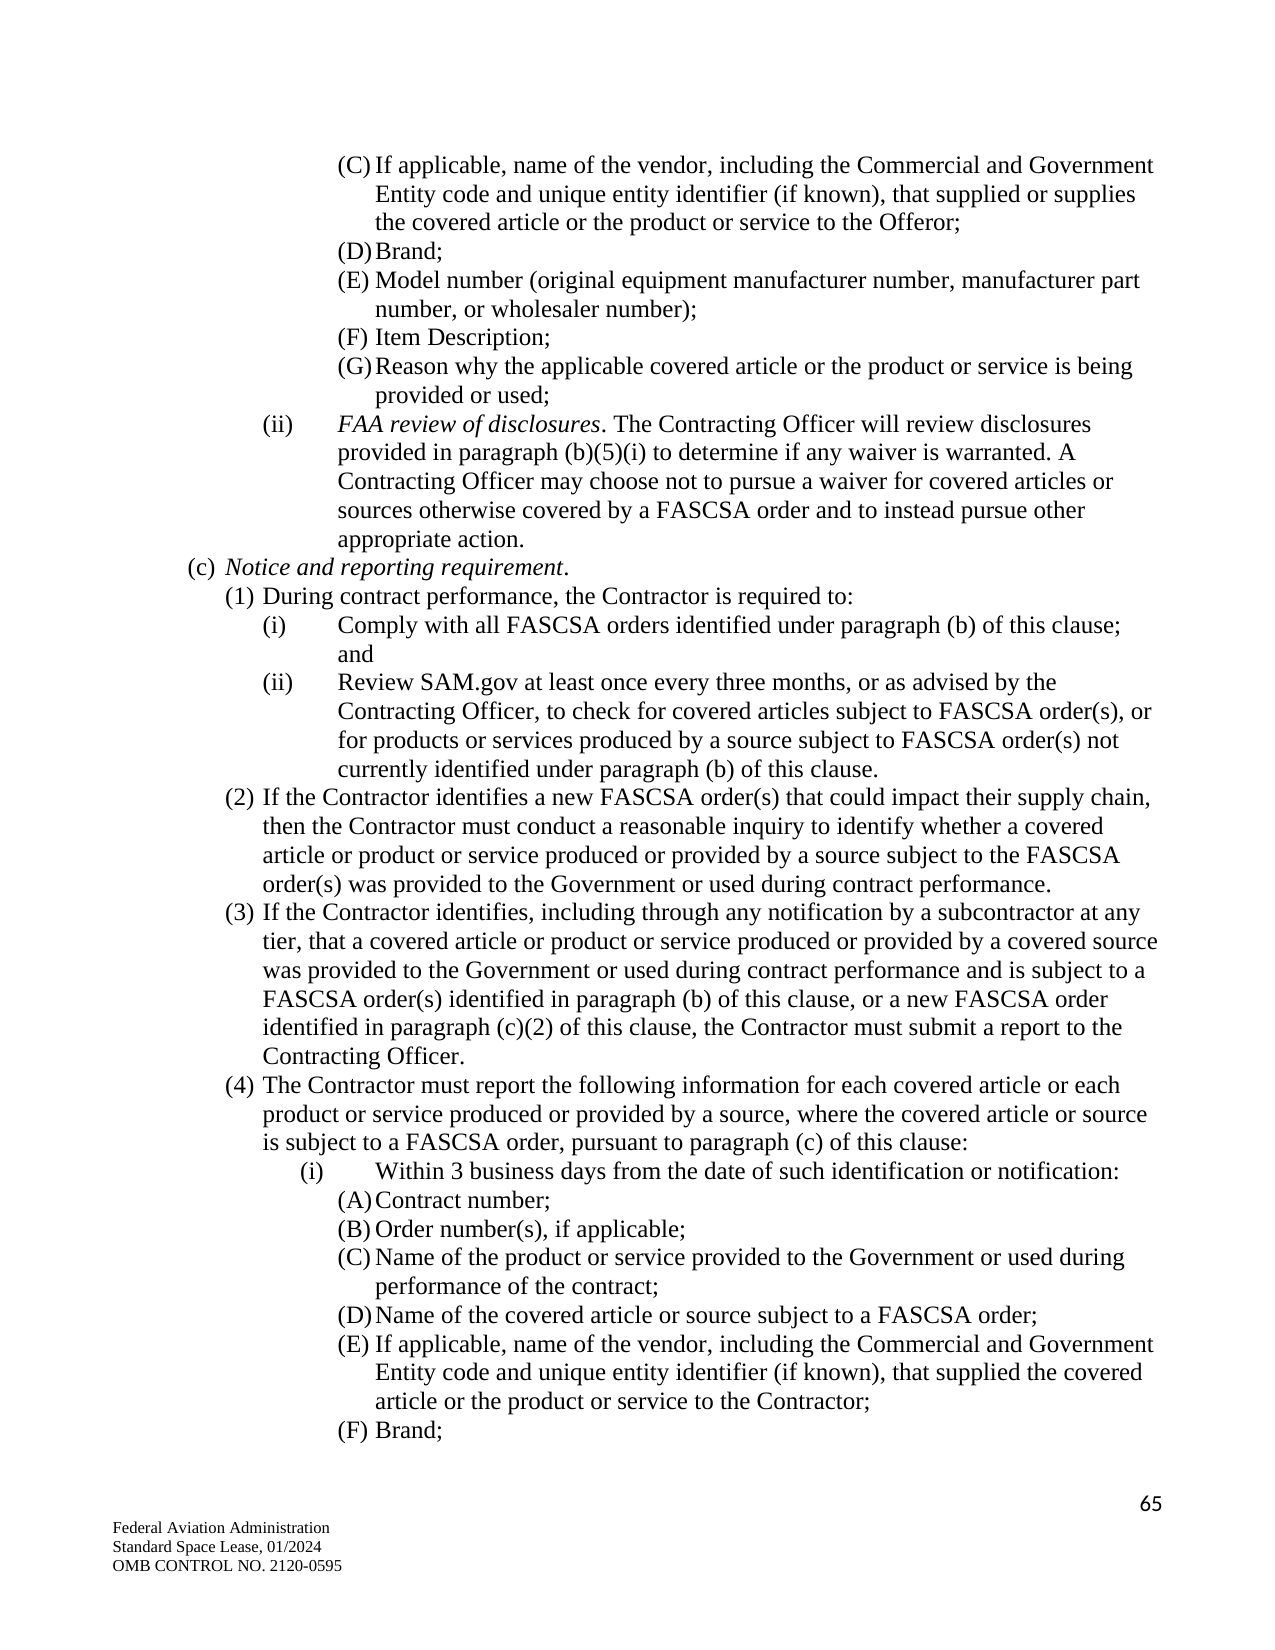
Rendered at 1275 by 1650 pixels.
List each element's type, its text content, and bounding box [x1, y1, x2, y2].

list Name of the product or service provided to the Government or used during performance of the contract; [337, 1242, 1162, 1300]
list Model number (original equipment manufacturer number, manufacturer part number, or wholesaler number); [337, 265, 1162, 322]
list Brand; [337, 236, 1162, 265]
list Contract number; [337, 1185, 1162, 1214]
list Reason why the applicable covered article or the product or service is being provided or used; [337, 351, 1162, 409]
list During contract performance, the Contractor is required to: [225, 581, 1162, 610]
list Comply with all FASCSA orders identified under paragraph (b) of this clause; and [262, 610, 1162, 667]
list Order number(s), if applicable; [337, 1214, 1162, 1242]
list The Contractor must report the following information for each covered article or each product or service produced or provided by a source, where the covered article or source is subject to a FASCSA order, pursuant to paragraph (c) of this clause: [225, 1070, 1162, 1156]
list If applicable, name of the vendor, including the Commercial and Government Entity code and unique entity identifier (if known), that supplied the covered article or the product or service to the Contractor; [337, 1329, 1162, 1415]
list Name of the covered article or source subject to a FASCSA order; [337, 1300, 1162, 1329]
list Item Description; [337, 322, 1162, 351]
list Within 3 business days from the date of such identification or notification: [300, 1156, 1162, 1185]
list If applicable, name of the vendor, including the Commercial and Government Entity code and unique entity identifier (if known), that supplied or supplies the covered article or the product or service to the Offeror; [337, 150, 1162, 236]
list Brand; [337, 1415, 1162, 1444]
list Notice and reporting requirement. [187, 552, 1162, 581]
list If the Contractor identifies a new FASCSA order(s) that could impact their supply chain, then the Contractor must conduct a reasonable inquiry to identify whether a covered article or product or service produced or provided by a source subject to the FASCSA order(s) was provided to the Government or used during contract performance. [225, 782, 1162, 897]
list If the Contractor identifies, including through any notification by a subcontractor at any tier, that a covered article or product or service produced or provided by a covered source was provided to the Government or used during contract performance and is subject to a FASCSA order(s) identified in paragraph (b) of this clause, or a new FASCSA order identified in paragraph (c)(2) of this clause, the Contractor must submit a report to the Contracting Officer. [225, 897, 1162, 1070]
list Review SAM.gov at least once every three months, or as advised by the Contracting Officer, to check for covered articles subject to FASCSA order(s), or for products or services produced by a source subject to FASCSA order(s) not currently identified under paragraph (b) of this clause. [262, 667, 1162, 782]
list FAA review of disclosures. The Contracting Officer will review disclosures provided in paragraph (b)(5)(i) to determine if any waiver is warranted. A Contracting Officer may choose not to pursue a waiver for covered articles or sources otherwise covered by a FASCSA order and to instead pursue other appropriate action. [262, 409, 1162, 552]
